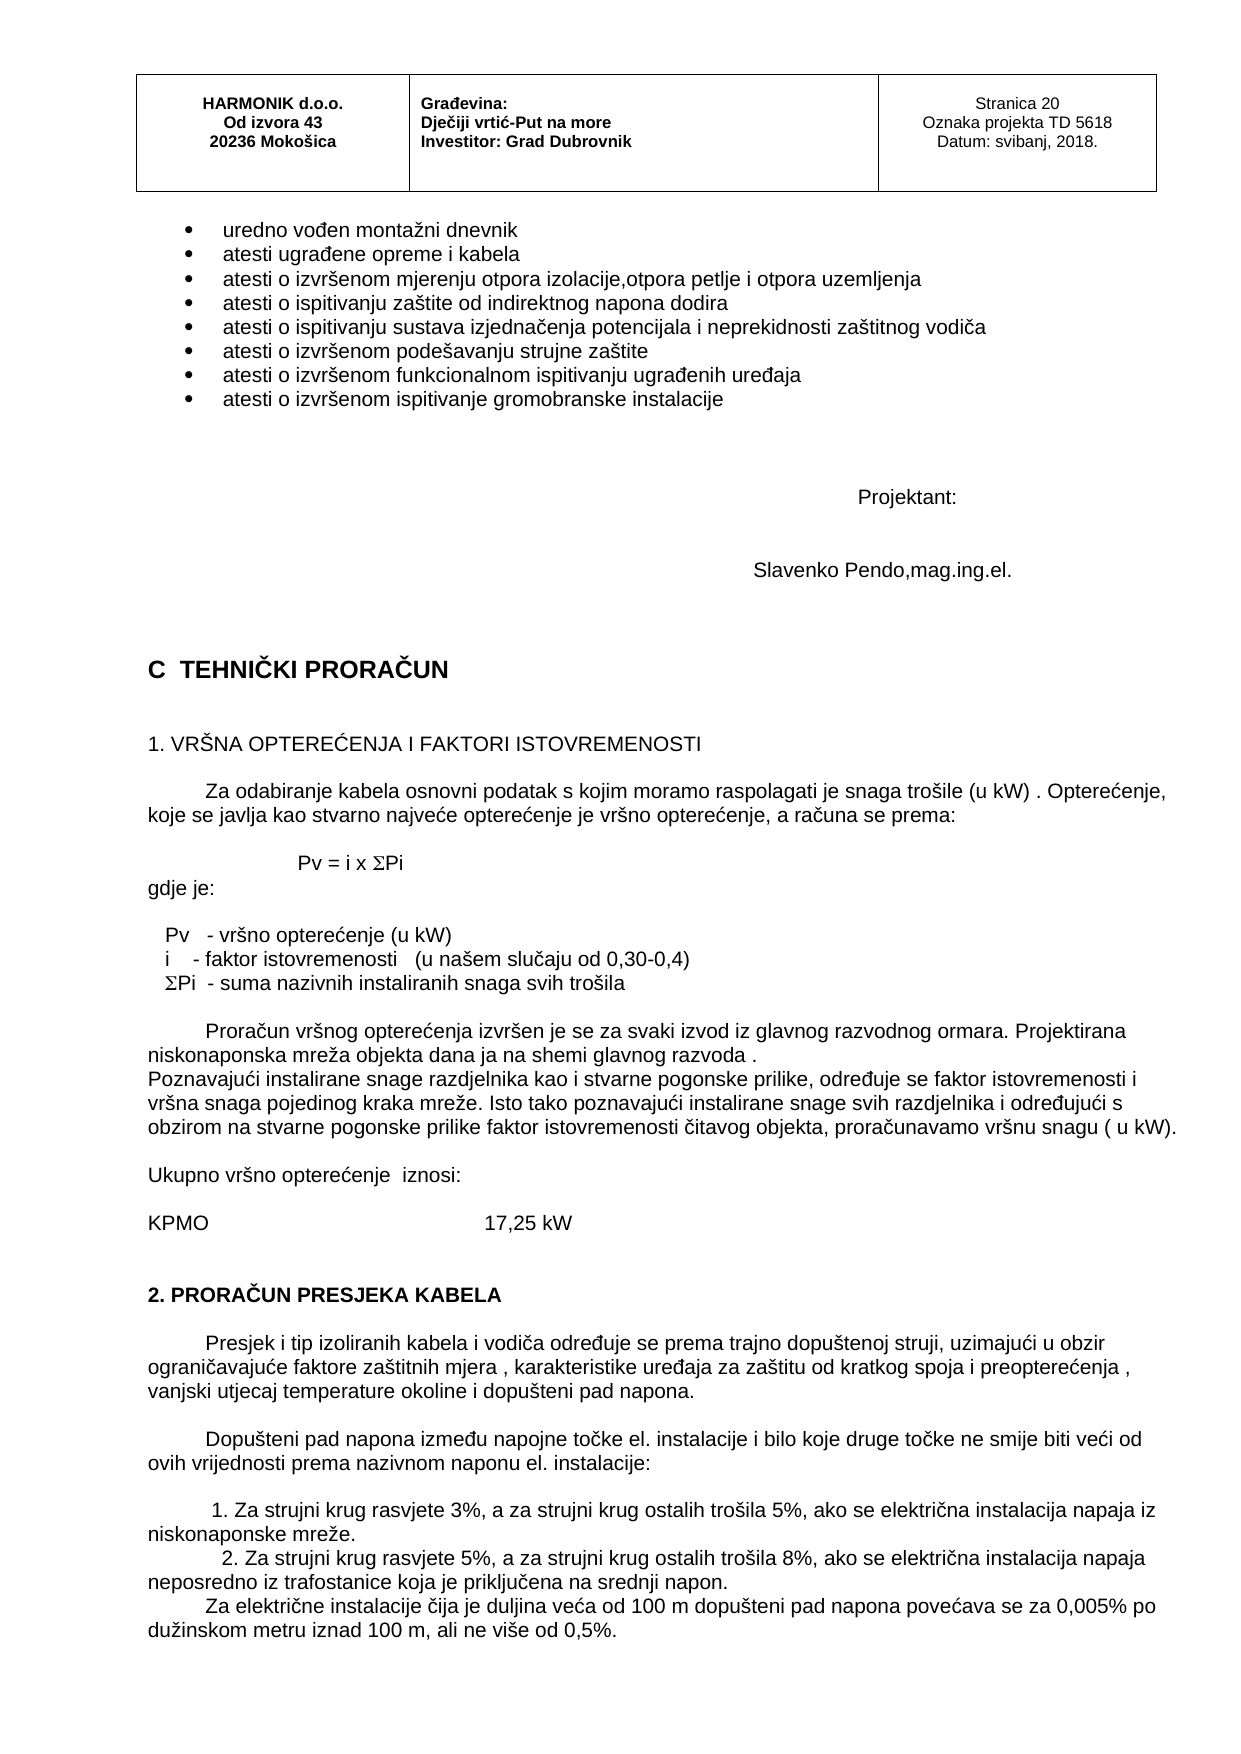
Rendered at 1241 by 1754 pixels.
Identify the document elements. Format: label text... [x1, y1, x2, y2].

text 1. Za strujni krug rasvjete 3%, a za strujni krug ostalih trošila 5%, ako se električna instalacija napaja iz niskonaponske mreže. [148, 1498, 1181, 1546]
text Presjek i tip izoliranih kabela i vodiča određuje se prema trajno dopuštenoj struji, uzimajući u obzir ograničavajuće faktore zaštitnih mjera , karakteristike uređaja za zaštitu od kratkog spoja i preopterećenja , vanjski utjecaj temperature okoline i dopušteni pad napona. [148, 1331, 1181, 1402]
list atesti o izvršenom ispitivanje gromobranske instalacije [185, 387, 1181, 411]
list atesti ugrađene opreme i kabela [185, 242, 1181, 266]
text Projektant: [736, 485, 1181, 509]
text Ukupno vršno opterećenje iznosi: [148, 1163, 1181, 1187]
text 2. Za strujni krug rasvjete 5%, a za strujni krug ostalih trošila 8%, ako se električna instalacija napaja neposredno iz trafostanice koja je priključena na srednji napon. [148, 1546, 1181, 1594]
text Dopušteni pad napona između napojne točke el. instalacije i bilo koje druge točke ne smije biti veći od ovih vrijednosti prema nazivnom naponu el. instalacije: [148, 1426, 1181, 1474]
list uredno vođen montažni dnevnik [185, 218, 1181, 242]
text KPMO 17,25 kW [148, 1211, 1181, 1235]
text gdje je: [148, 875, 1181, 899]
text Za odabiranje kabela osnovni podatak s kojim moramo raspolagati je snaga trošile (u kW) . Opterećenje, koje se javlja kao stvarno najveće opterećenje je vršno opterećenje, a računa se prema: [148, 779, 1181, 827]
list atesti o ispitivanju sustava izjednačenja potencijala i neprekidnosti zaštitnog vodiča [185, 314, 1181, 338]
text Pi - suma nazivnih instaliranih snaga svih trošila [148, 971, 1181, 995]
list atesti o izvršenom podešavanju strujne zaštite [185, 338, 1181, 363]
text 2. PRORAČUN PRESJEKA KABELA [148, 1283, 1181, 1307]
text Poznavajući instalirane snage razdjelnika kao i stvarne pogonske prilike, određuje se faktor istovremenosti i vršna snaga pojedinog kraka mreže. Isto tako poznavajući instalirane snage svih razdjelnika i određujući s obzirom na stvarne pogonske prilike faktor istovremenosti čitavog objekta, proračunavamo vršnu snagu ( u kW). [148, 1067, 1181, 1139]
text Pv = i x Pi [148, 851, 1181, 875]
list atesti o izvršenom mjerenju otpora izolacije,otpora petlje i otpora uzemljenja [185, 266, 1181, 290]
list atesti o izvršenom funkcionalnom ispitivanju ugrađenih uređaja [185, 363, 1181, 387]
text Slavenko Pendo,mag.ing.el. [148, 558, 1181, 582]
text C TEHNIČKI PRORAČUN [148, 655, 1181, 683]
text 1. VRŠNA OPTEREĆENJA I FAKTORI ISTOVREMENOSTI [148, 731, 1181, 755]
text i - faktor istovremenosti (u našem slučaju od 0,30-0,4) [148, 947, 1181, 971]
text Proračun vršnog opterećenja izvršen je se za svaki izvod iz glavnog razvodnog ormara. Projektirana niskonaponska mreža objekta dana ja na shemi glavnog razvoda . [148, 1019, 1181, 1067]
text Za električne instalacije čija je duljina veća od dopušteni pad napona povećava se za 0,005% po dužinskom metru iznad , ali ne više od 0,5%. [148, 1594, 1181, 1642]
list atesti o ispitivanju zaštite od indirektnog napona dodira [185, 290, 1181, 314]
text Pv - vršno opterećenje (u kW) [148, 923, 1181, 947]
